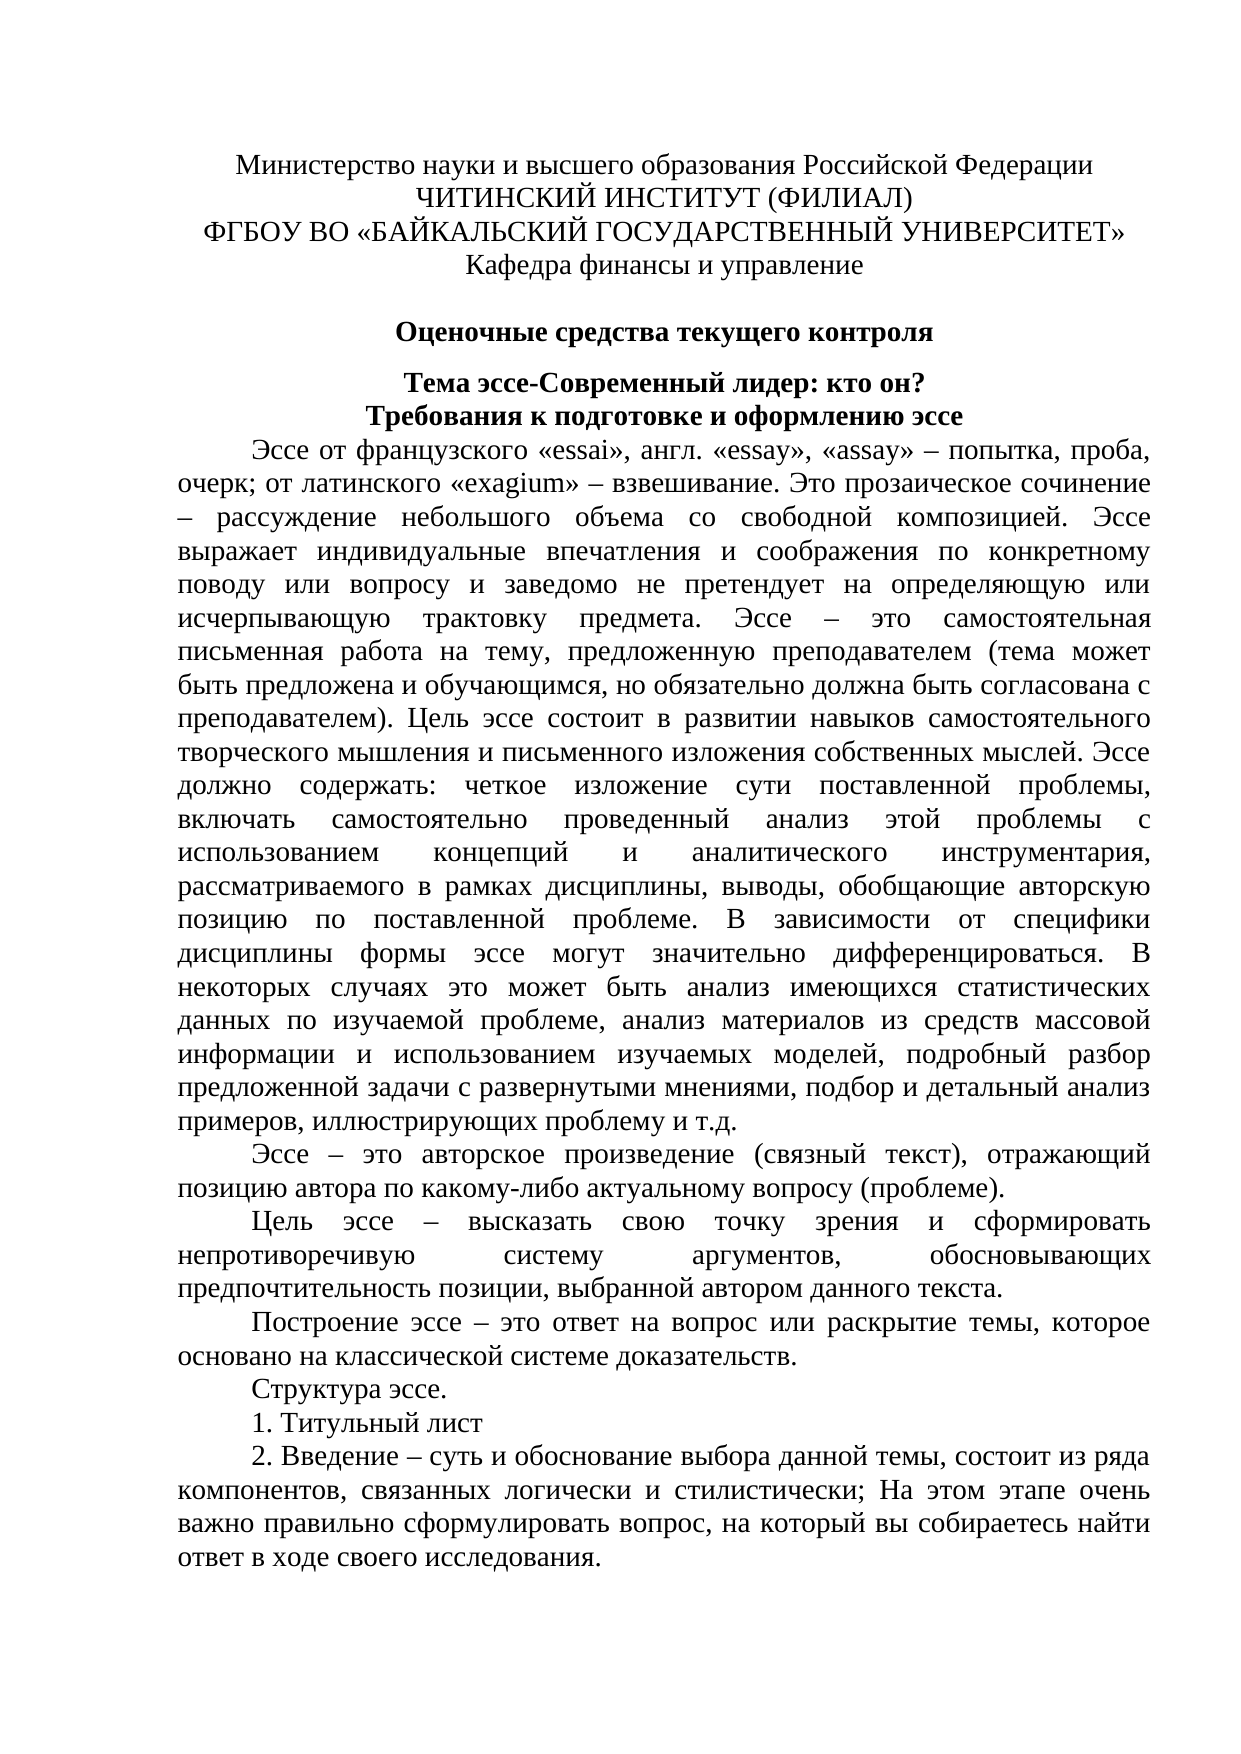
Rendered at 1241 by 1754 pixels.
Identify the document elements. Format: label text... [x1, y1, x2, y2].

text Цель эссе – высказать свою точку зрения и сформировать непротиворечивую систему аргументов, обосновывающих предпочтительность позиции, выбранной автором данного текста. [177, 1203, 1152, 1304]
text Кафедра финансы и управление [177, 247, 1152, 281]
text Эссе – это авторское произведение (связный текст), отражающий позицию автора по какому-либо актуальному вопросу (проблеме). [177, 1136, 1152, 1203]
text 1. Титульный лист [177, 1405, 1152, 1438]
text Министерство науки и высшего образования Российской Федерации [177, 147, 1152, 180]
text Оценочные средства текущего контроля [177, 314, 1152, 348]
text 2. Введение – суть и обоснование выбора данной темы, состоит из ряда компонентов, связанных логически и стилистически; На этом этапе очень важно правильно сформулировать вопрос, на который вы собираетесь найти ответ в ходе своего исследования. [177, 1438, 1152, 1572]
text Тема эссе-Современный лидер: кто он? [177, 365, 1152, 398]
text Требования к подготовке и оформлению эссе [177, 398, 1152, 432]
text ФГБОУ ВО «БАЙКАЛЬСКИЙ ГОСУДАРСТВЕННЫЙ УНИВЕРСИТЕТ» [177, 214, 1152, 247]
text ЧИТИНСКИЙ ИНСТИТУТ (ФИЛИАЛ) [177, 180, 1152, 214]
text Эссе от французского «essai», англ. «essay», «assay» – попытка, проба, очерк; от латинского «exagium» – взвешивание. Это прозаическое сочинение – рассуждение небольшого объема со свободной композицией. Эссе выражает индивидуальные впечатления и соображения по конкретному поводу или вопросу и заведомо не претендует на определяющую или исчерпывающую трактовку предмета. Эссе – это самостоятельная письменная работа на тему, предложенную преподавателем (тема может быть предложена и обучающимся, но обязательно должна быть согласована с преподавателем). Цель эссе состоит в развитии навыков самостоятельного творческого мышления и письменного изложения собственных мыслей. Эссе должно содержать: четкое изложение сути поставленной проблемы, включать самостоятельно проведенный анализ этой проблемы с использованием концепций и аналитического инструментария, рассматриваемого в рамках дисциплины, выводы, обобщающие авторскую позицию по поставленной проблеме. В зависимости от специфики дисциплины формы эссе могут значительно дифференцироваться. В некоторых случаях это может быть анализ имеющихся статистических данных по изучаемой проблеме, анализ материалов из средств массовой информации и использованием изучаемых моделей, подробный разбор предложенной задачи с развернутыми мнениями, подбор и детальный анализ примеров, иллюстрирующих проблему и т.д. [177, 432, 1152, 1136]
text Структура эссе. [177, 1371, 1152, 1405]
text Построение эссе – это ответ на вопрос или раскрытие темы, которое основано на классической системе доказательств. [177, 1304, 1152, 1371]
